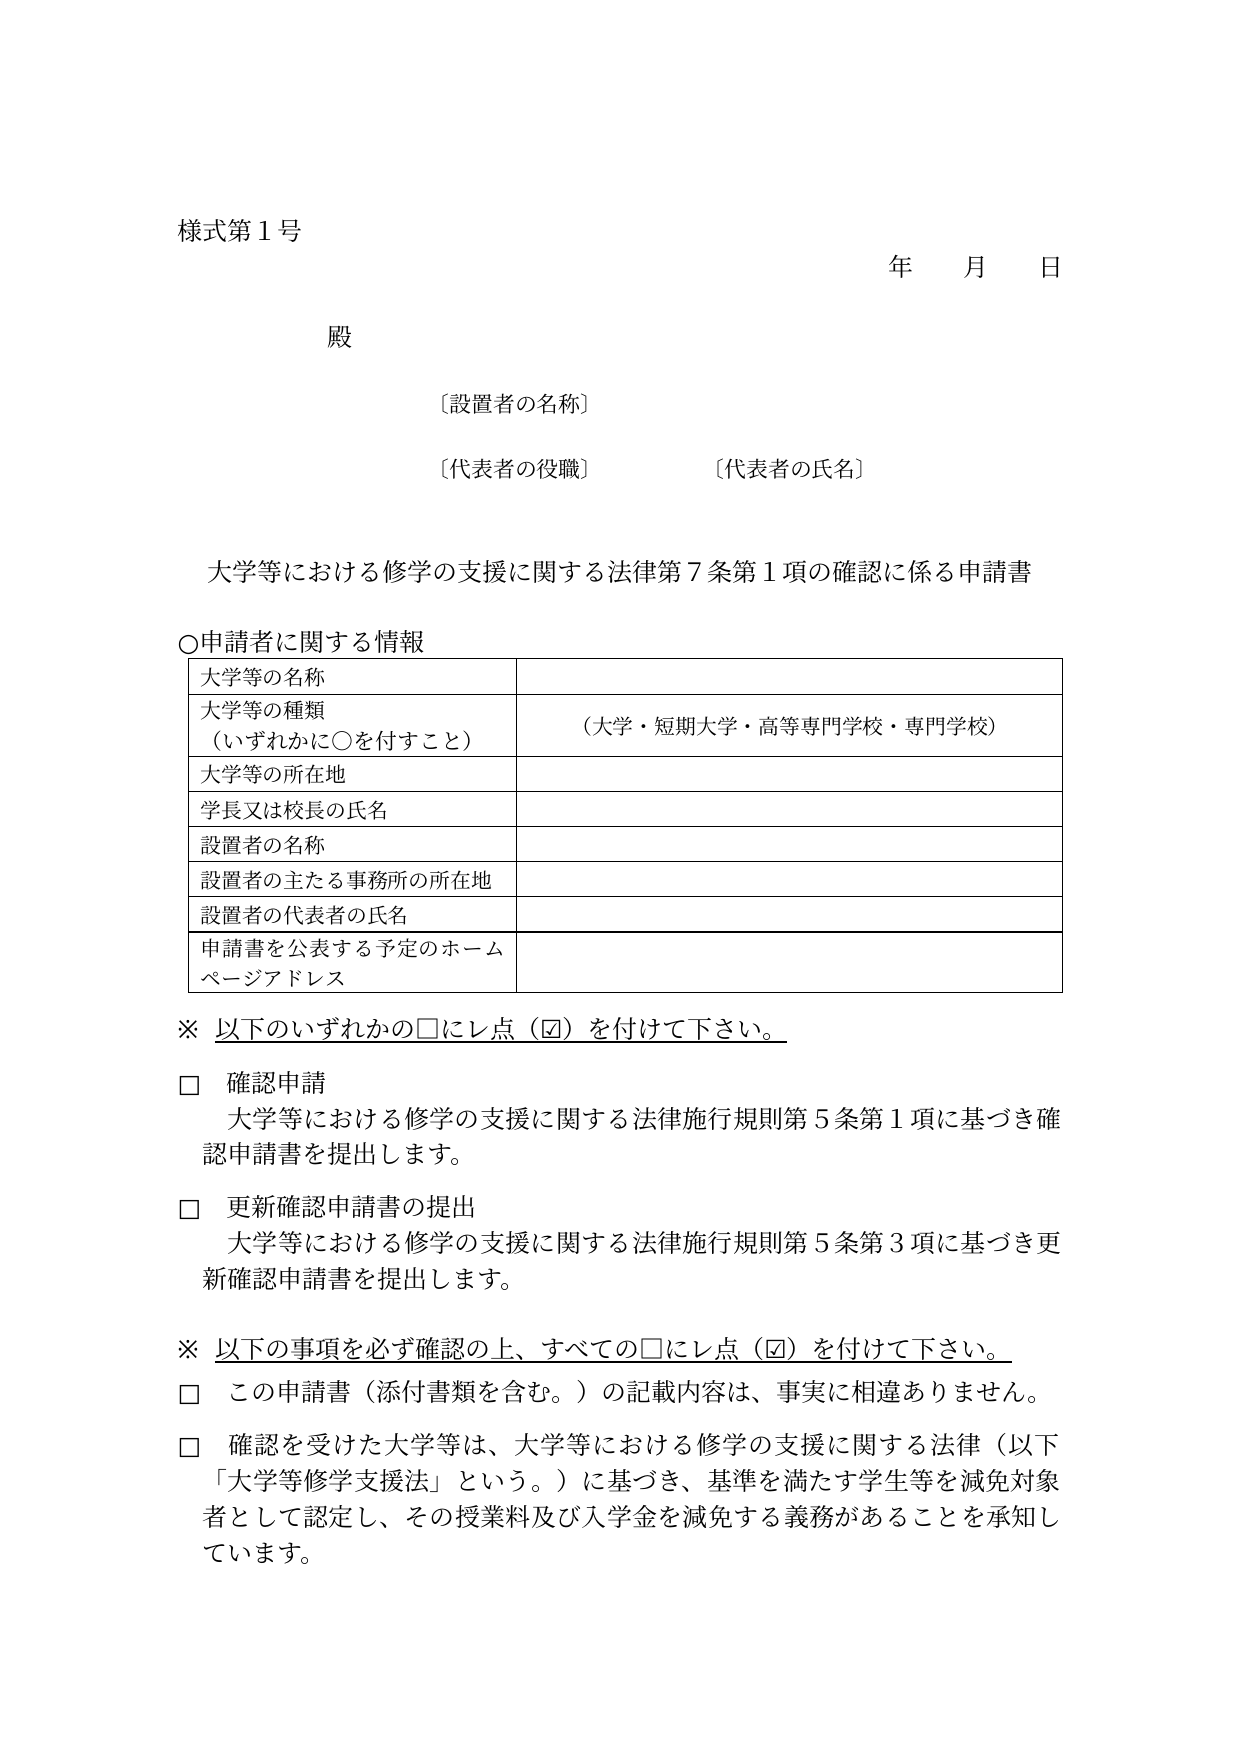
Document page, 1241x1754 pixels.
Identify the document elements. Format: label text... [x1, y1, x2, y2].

table_cell （大学・短期大学・高等専門学校・専門学校） [517, 695, 1062, 756]
text 大学等における修学の支援に関する法律施行規則第５条第１項に基づき確認申請書を提出します。 [202, 1099, 1063, 1171]
table_cell [517, 757, 1062, 791]
table_cell [517, 862, 1062, 896]
text □ 確認を受けた大学等は、大学等における修学の支援に関する法律（以下「大学等修学支援法」という。）に基づき、基準を満たす学生等を減免対象者として認定し、その授業料及び入学金を減免する義務があることを承知しています。 [177, 1425, 1063, 1569]
table_cell 設置者の代表者の氏名 [189, 897, 516, 931]
text 大学等における修学の支援に関する法律第７条第１項の確認に係る申請書 [177, 552, 1063, 588]
list 以下のいずれかの□にレ点（☑）を付けて下さい。 [177, 1010, 1063, 1046]
table_cell [517, 897, 1062, 931]
table_cell [517, 933, 1062, 992]
text □ 更新確認申請書の提出 [177, 1188, 1063, 1224]
text 大学等における修学の支援に関する法律施行規則第５条第３項に基づき更新確認申請書を提出します。 [202, 1224, 1063, 1296]
text □ 確認申請 [177, 1063, 1063, 1099]
table_header [517, 659, 1062, 693]
text ○申請者に関する情報 [177, 622, 1063, 658]
list 以下の事項を必ず確認の上、すべての□にレ点（☑）を付けて下さい。 [177, 1330, 1063, 1366]
text 殿 [177, 317, 1063, 353]
text 〔設置者の名称〕 [427, 387, 1063, 419]
table_cell 設置者の名称 [189, 827, 516, 861]
table_cell 設置者の主たる事務所の所在地 [189, 862, 516, 896]
table_cell 申請書を公表する予定のホームページアドレス [189, 933, 516, 992]
text □ この申請書（添付書類を含む。）の記載内容は、事実に相違ありません。 [177, 1372, 1063, 1408]
table_cell 大学等の所在地 [189, 757, 516, 791]
table_cell [517, 827, 1062, 861]
table_cell 大学等の種類 （いずれかに○を付すこと） [189, 695, 516, 756]
text 〔代表者の役職〕 〔代表者の氏名〕 [427, 453, 1063, 484]
table_header 大学等の名称 [189, 659, 516, 693]
table_cell [517, 792, 1062, 826]
table_cell 学長又は校長の氏名 [189, 792, 516, 826]
text 様式第１号 [177, 211, 1063, 247]
text 年 月 日 [177, 247, 1063, 283]
